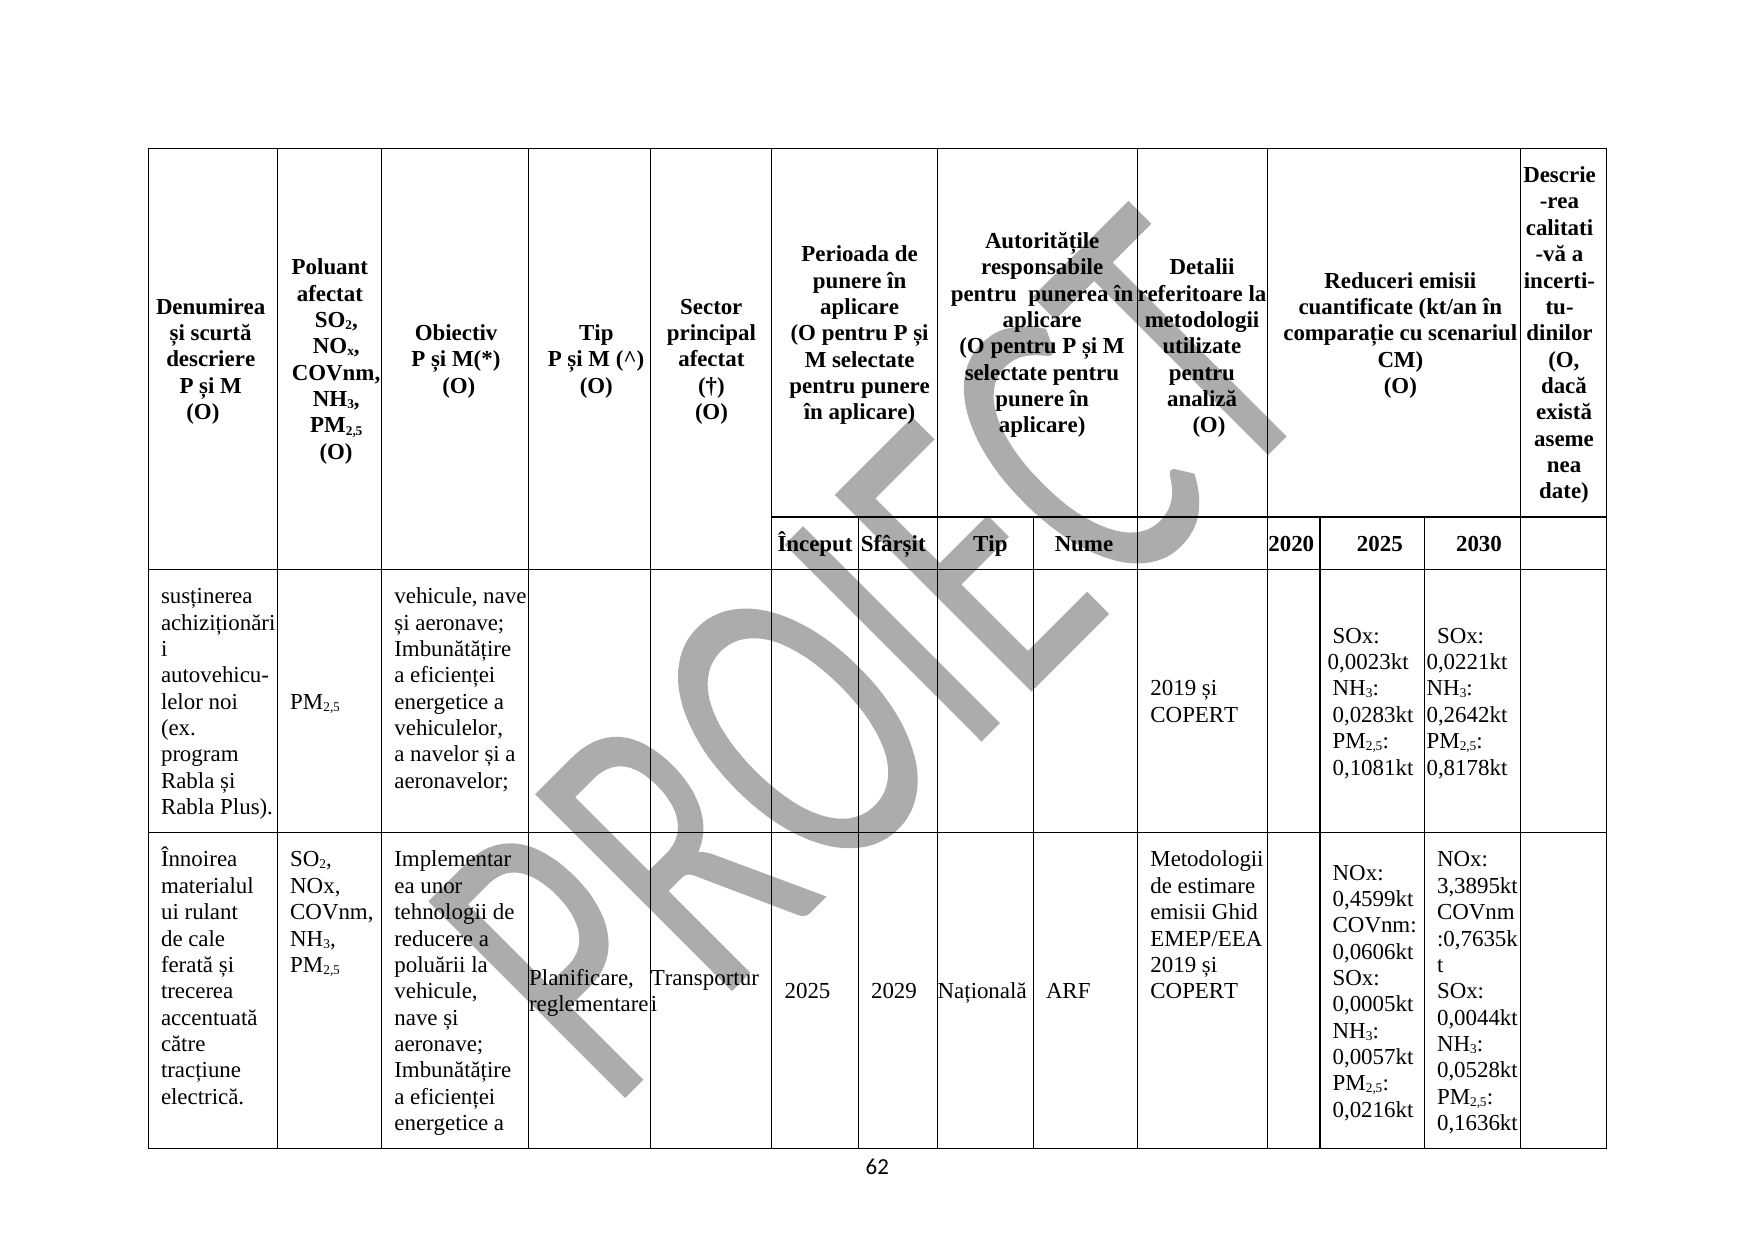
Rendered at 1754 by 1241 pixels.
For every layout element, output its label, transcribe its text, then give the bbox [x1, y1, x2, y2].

table_header Denumirea și scurtă descriere P și M (O) [149, 149, 277, 569]
table_cell Planificare, reglementare [529, 833, 650, 1148]
table_cell [1521, 518, 1606, 569]
table_cell NOx: 2,2995kt COVnm: 0,3029kt SOx: 0,0023kt NH3: 0,0283kt PM2,5: 0,1081kt [1321, 570, 1424, 832]
table_cell Nume [1034, 518, 1137, 569]
table_header Sector principal afectat (†) (O) [651, 149, 771, 569]
table_cell 2025 [772, 570, 858, 832]
table_cell Înnoirea parcului auto național prin susținerea achiziționării autovehicu-lelor noi (ex. program Rabla și Rabla Plus). [149, 570, 277, 832]
table_cell AFM [1034, 570, 1137, 832]
table_cell [1268, 833, 1319, 1148]
table_cell Transporturi [651, 570, 771, 832]
table_cell Înnoirea materialului rulant de cale ferată și trecerea accentuată către tracțiune electrică. [149, 833, 277, 1148]
table_cell [1138, 518, 1267, 569]
table_cell 2025 [1321, 518, 1424, 569]
table_cell [1521, 570, 1606, 832]
table_cell NOx: 0,4599kt COVnm: 0,0606kt SOx: 0,0005kt NH3: 0,0057kt PM2,5: 0,0216kt [1321, 833, 1424, 1148]
table_cell Tip [938, 518, 1033, 569]
table_cell Transporturi [651, 833, 771, 1148]
table_cell Metodologii de estimare emisii Ghid EMEP/EEA 2019 și COPERT [1138, 833, 1267, 1148]
table_cell 2030 [1425, 518, 1520, 569]
table_cell NOx: 16,9476kt COVnm: 3,8173kt SOx: 0,0221kt NH3: 0,2642kt PM2,5: 0,8178kt [1425, 570, 1520, 832]
table_cell Metodologii de estimare emisii Ghid EMEP/EEA 2019 și COPERT [1138, 570, 1267, 832]
table_header Perioada de punere în aplicare (O pentru P și M selectate pentru punere în aplicare) [772, 149, 937, 516]
table_header Poluant afectat SO2, NOx, COVnm, NH3, PM2,5 (O) [278, 149, 381, 569]
table_cell SO2, NOx, COVnm, NH3, PM2,5 [278, 833, 381, 1148]
table_cell ARF [1034, 833, 1137, 1148]
table_cell Început [772, 518, 858, 569]
table_header Tip P și M (^) (O) [529, 149, 650, 569]
table_cell Planificare Reglementare [529, 570, 650, 832]
table_header Obiectiv P și M(*) (O) [382, 149, 528, 569]
table_cell Națională [938, 833, 1033, 1148]
table_cell Sfârșit [859, 518, 937, 569]
table_cell Implementarea unor tehnologii de reducere a poluării la vehicule, nave și aeronave; Imbunătățirea eficienței energetice a vehiculelor, a navelor și a aeronavelor; [382, 833, 528, 1148]
table_cell 2029 [859, 570, 937, 832]
table_cell 2020 [1268, 518, 1319, 569]
table_cell NOx: 3,3895kt COVnm:0,7635kt SOx: 0,0044kt NH3: 0,0528kt PM2,5: 0,1636kt [1425, 833, 1520, 1148]
table_cell SO2, NOx, COVnm, NH3, PM2,5 [278, 570, 381, 832]
table_cell Implementarea unor tehnologii de reducere a poluării la vehicule, nave și aeronave; Imbunătățirea eficienței energetice a vehiculelor, a navelor și a aeronavelor; [382, 570, 528, 832]
table_cell Națională [938, 570, 1033, 832]
table_header Descrie-rea calitati-vă a incerti-tu-dinilor (O, dacă există asemenea date) [1521, 149, 1606, 516]
table_cell 2025 [772, 833, 858, 1148]
table_header Autoritățile responsabile pentru punerea în aplicare (O pentru P și M selectate pentru punere în aplicare) [938, 149, 1137, 516]
table_header Reduceri emisii cuantificate (kt/an în comparație cu scenariul CM) (O) [1268, 149, 1520, 516]
table_cell [1521, 833, 1606, 1148]
table_cell 2029 [859, 833, 937, 1148]
table_header Detalii referitoare la metodologii utilizate pentru analiză (O) [1138, 149, 1267, 516]
table_cell [1268, 570, 1319, 832]
